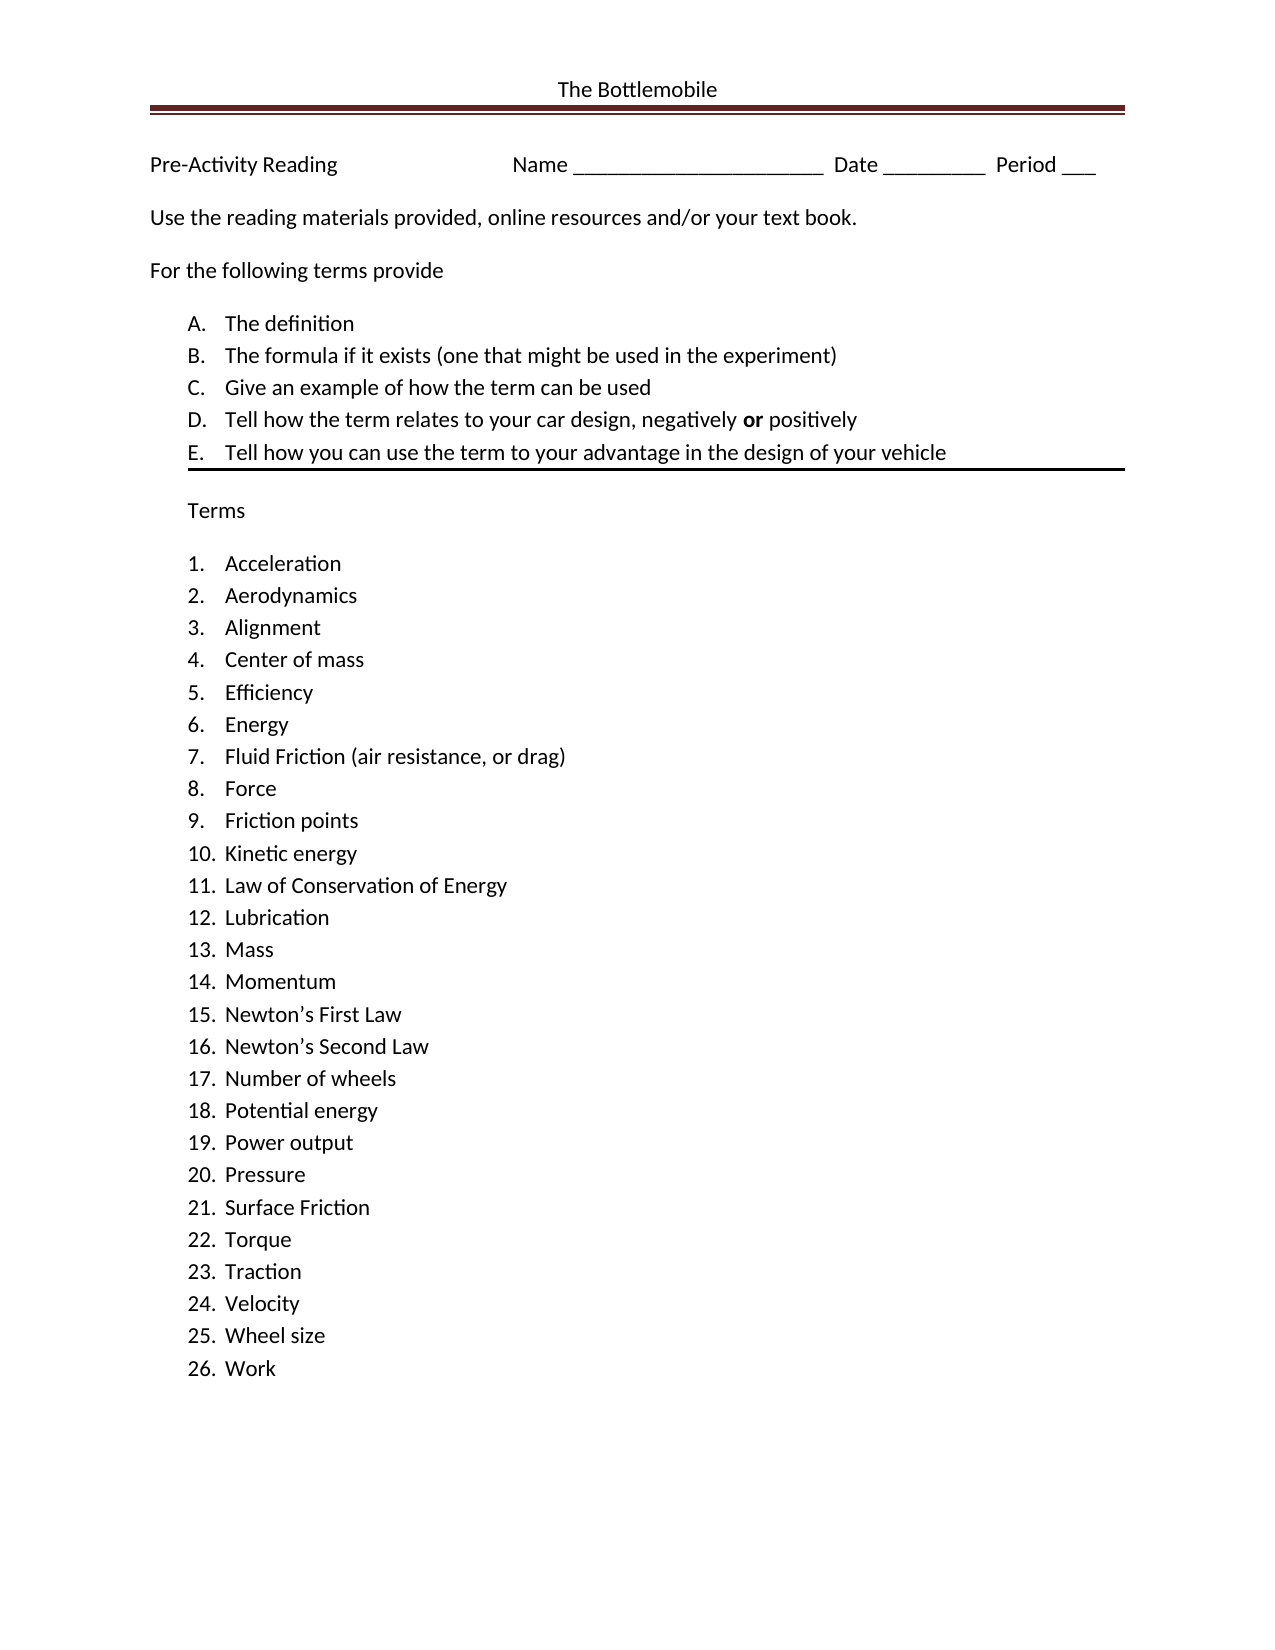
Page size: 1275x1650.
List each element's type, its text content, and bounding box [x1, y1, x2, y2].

list Newton’s Second Law [187, 1032, 1125, 1060]
text Pre-Activity Reading Name ______________________ Date _________ Period ___ [150, 150, 1125, 178]
text Use the reading materials provided, online resources and/or your text book. [150, 203, 1125, 231]
list Pressure [187, 1161, 1125, 1189]
list Kinetic energy [187, 839, 1125, 867]
list Acceleration [187, 549, 1125, 577]
list Fluid Friction (air resistance, or drag) [187, 742, 1125, 770]
list Force [187, 774, 1125, 802]
text Terms [187, 496, 1125, 524]
list Velocity [187, 1289, 1125, 1317]
list Potential energy [187, 1096, 1125, 1124]
list The formula if it exists (one that might be used in the experiment) [187, 341, 1125, 369]
list Traction [187, 1257, 1125, 1285]
list Wheel size [187, 1322, 1125, 1349]
list Power output [187, 1128, 1125, 1156]
list Aerodynamics [187, 581, 1125, 609]
list Newton’s First Law [187, 1000, 1125, 1028]
list Torque [187, 1225, 1125, 1253]
list Energy [187, 710, 1125, 738]
list Tell how you can use the term to your advantage in the design of your vehicle [187, 438, 1125, 471]
list Momentum [187, 967, 1125, 996]
list Center of mass [187, 646, 1125, 674]
list The definition [187, 309, 1125, 337]
list Mass [187, 935, 1125, 963]
list Work [187, 1354, 1125, 1382]
list Surface Friction [187, 1193, 1125, 1221]
list Friction points [187, 807, 1125, 834]
list Tell how the term relates to your car design, negatively or positively [187, 406, 1125, 434]
list Efficiency [187, 678, 1125, 706]
list Law of Conservation of Energy [187, 871, 1125, 899]
list Number of wheels [187, 1064, 1125, 1092]
list Alignment [187, 613, 1125, 641]
text For the following terms provide [150, 256, 1125, 284]
list Lubrication [187, 903, 1125, 931]
list Give an example of how the term can be used [187, 373, 1125, 401]
